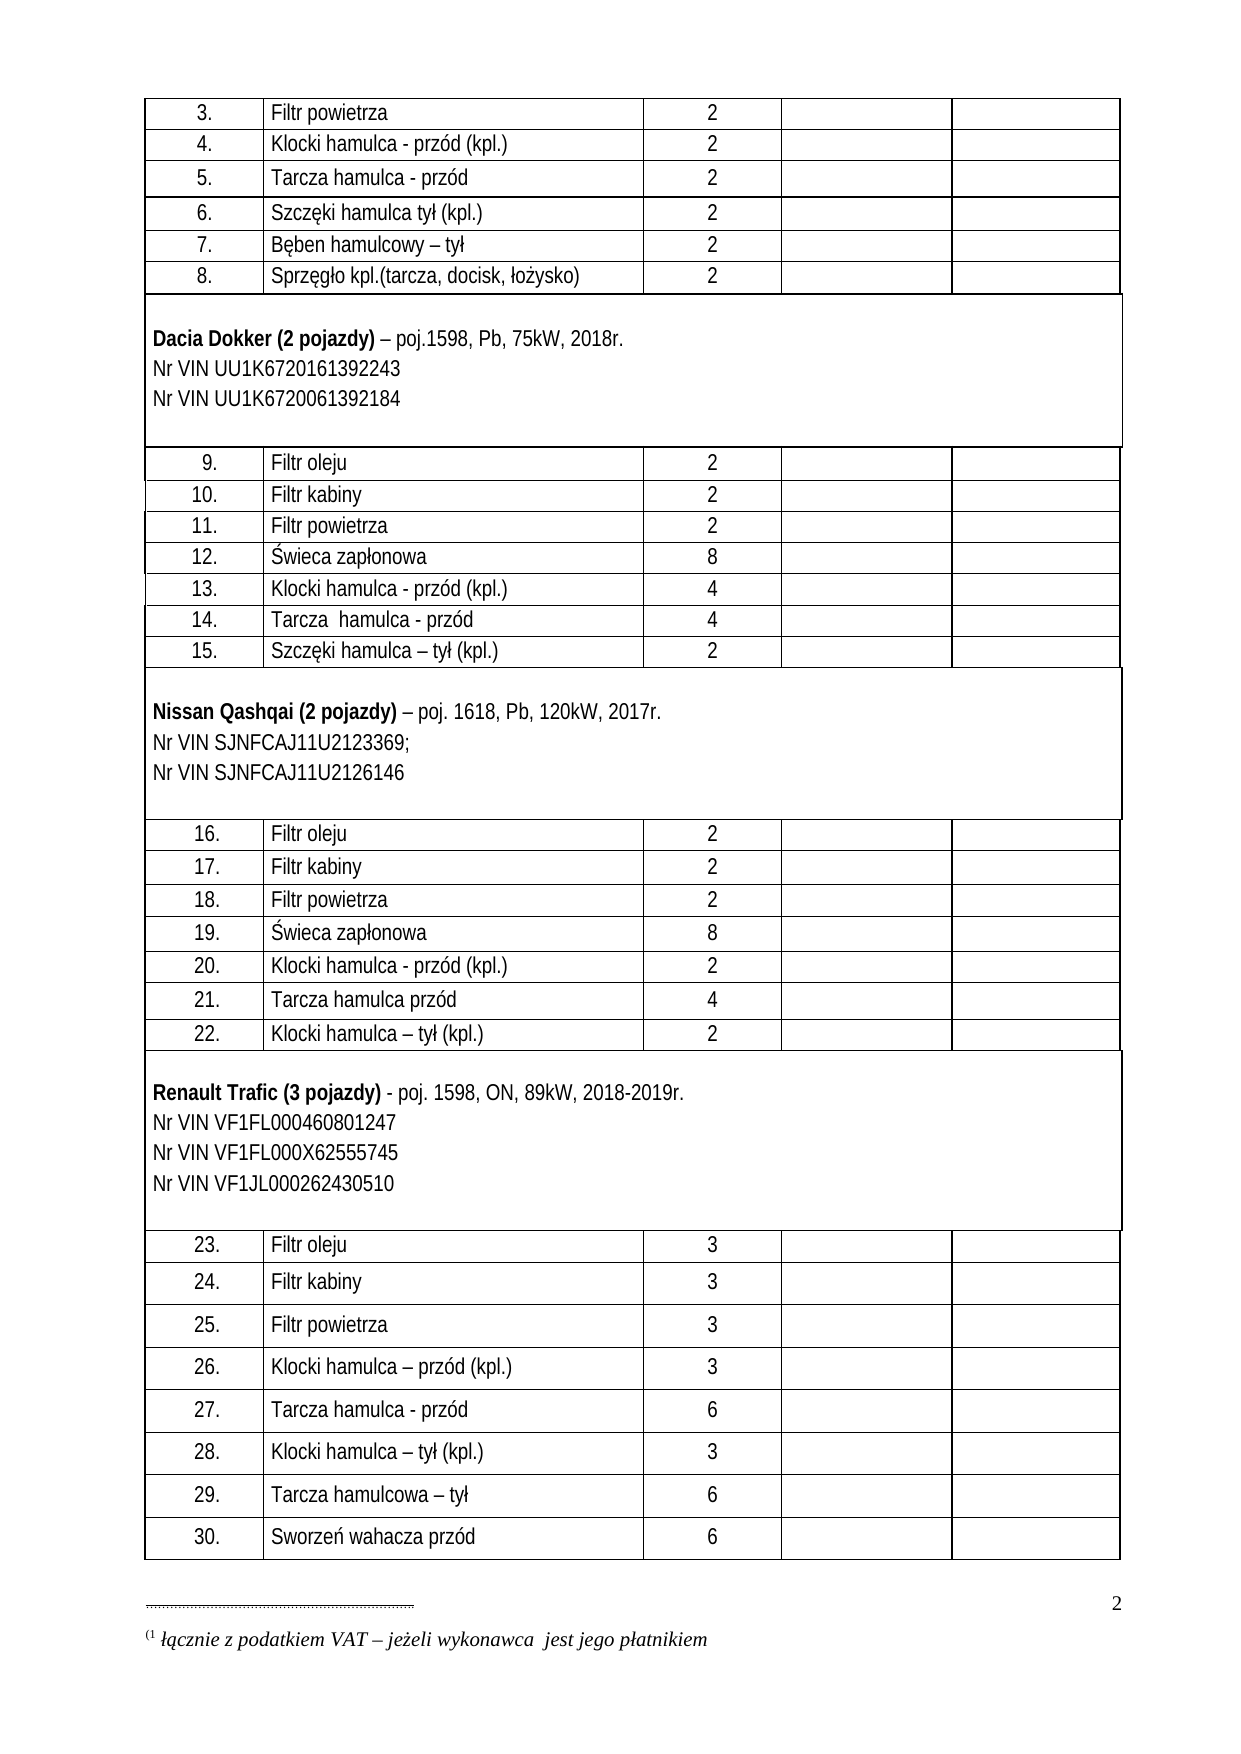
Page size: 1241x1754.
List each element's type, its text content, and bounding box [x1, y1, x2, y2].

table_cell Świeca zapłonowa [264, 917, 643, 951]
table_cell [953, 481, 1119, 511]
table_cell Tarcza hamulcowa – tył [264, 1475, 643, 1517]
table_cell [953, 161, 1119, 196]
table_cell [782, 198, 951, 230]
table_cell 30. [146, 1518, 263, 1559]
table_cell [953, 917, 1119, 951]
table_cell 17. [146, 851, 263, 884]
table_cell 10. [146, 481, 263, 511]
table_cell [782, 917, 951, 951]
table_cell [953, 820, 1119, 850]
table_cell Tarcza hamulca - przód [264, 1390, 643, 1432]
table_cell [953, 262, 1119, 292]
table_cell 6 [644, 1518, 781, 1559]
table_cell Klocki hamulca – tył (kpl.) [264, 1020, 643, 1050]
table_cell 3 [644, 1305, 781, 1347]
table_cell Filtr powietrza [264, 885, 643, 916]
table_cell [953, 1263, 1119, 1304]
table_cell [782, 99, 951, 129]
table_cell 6 [644, 1475, 781, 1517]
table_cell 15. [146, 637, 263, 667]
table_cell 2 [644, 262, 781, 292]
table_cell Klocki hamulca – tył (kpl.) [264, 1433, 643, 1474]
table_cell [782, 1305, 951, 1347]
table_cell 4 [644, 574, 781, 604]
table_cell 5. [146, 161, 263, 196]
table_cell [953, 130, 1119, 160]
table_cell 4 [644, 983, 781, 1019]
table_cell 8. [146, 262, 263, 292]
table_cell [953, 543, 1119, 573]
table_cell 2 [644, 820, 781, 850]
table_cell [953, 606, 1119, 636]
table_cell Klocki hamulca – przód (kpl.) [264, 1348, 643, 1389]
table_cell 6 [644, 1390, 781, 1432]
table_cell [782, 130, 951, 160]
table_cell 3. [146, 99, 263, 129]
table_cell 2 [644, 231, 781, 261]
table_cell [782, 1263, 951, 1304]
table_cell [782, 1390, 951, 1432]
table_cell 7. [146, 231, 263, 261]
table_cell 11. [146, 512, 263, 542]
table_cell Sprzęgło kpl.(tarcza, docisk, łożysko) [264, 262, 643, 292]
table_cell Filtr oleju [264, 1231, 643, 1262]
table_cell Filtr kabiny [264, 481, 643, 511]
table_cell [953, 1305, 1119, 1347]
table_cell Tarcza hamulca - przód [264, 161, 643, 196]
table_cell [953, 512, 1119, 542]
table_cell [782, 1348, 951, 1389]
table_cell [953, 198, 1119, 230]
table_cell [953, 574, 1119, 604]
table_cell [782, 637, 951, 667]
table_cell [953, 448, 1119, 479]
table_cell 2 [644, 99, 781, 129]
table_cell 2 [644, 952, 781, 982]
table_cell Nissan Qashqai (2 pojazdy) – poj. 1618, Pb, 120kW, 2017r. Nr VIN SJNFCAJ11U2123369; Nr VIN SJNFCAJ11U2126146 [146, 668, 1121, 819]
table_cell [782, 231, 951, 261]
table_cell 4. [146, 130, 263, 160]
table_cell Klocki hamulca - przód (kpl.) [264, 130, 643, 160]
table_cell Filtr oleju [264, 448, 643, 479]
table_cell [782, 512, 951, 542]
table_cell [782, 574, 951, 604]
table_cell Sworzeń wahacza przód [264, 1518, 643, 1559]
table_cell 9. [146, 448, 263, 479]
table_cell 2 [644, 851, 781, 884]
table_cell [953, 637, 1119, 667]
table_cell Renault Trafic (3 pojazdy) - poj. 1598, ON, 89kW, 2018-2019r. Nr VIN VF1FL000460801247 Nr VIN VF1FL000X62555745 Nr VIN VF1JL000262430510 [146, 1051, 1121, 1230]
table_cell Filtr powietrza [264, 512, 643, 542]
table_cell [953, 99, 1119, 129]
table_cell 2 [644, 637, 781, 667]
table_cell Tarcza hamulca - przód [264, 606, 643, 636]
table_cell 4 [644, 606, 781, 636]
table_cell 2 [644, 885, 781, 916]
table_cell 25. [146, 1305, 263, 1347]
table_cell [953, 1348, 1119, 1389]
table_cell 3 [644, 1348, 781, 1389]
table_cell [782, 161, 951, 196]
table_cell 26. [146, 1348, 263, 1389]
table_cell [782, 820, 951, 850]
table_cell [782, 262, 951, 292]
table_cell 6. [146, 198, 263, 230]
table_cell 12. [146, 543, 263, 573]
table_cell [953, 885, 1119, 916]
table_cell [782, 851, 951, 884]
table_cell Dacia Dokker (2 pojazdy) – poj.1598, Pb, 75kW, 2018r. Nr VIN UU1K6720161392243 Nr VIN UU1K6720061392184 [146, 295, 1122, 446]
table_cell [782, 952, 951, 982]
table_cell [782, 1020, 951, 1050]
table_cell 3 [644, 1433, 781, 1474]
table_cell [782, 481, 951, 511]
table_cell Klocki hamulca - przód (kpl.) [264, 952, 643, 982]
table_cell Bęben hamulcowy – tył [264, 231, 643, 261]
table_cell [782, 1433, 951, 1474]
table_cell 3 [644, 1263, 781, 1304]
table_cell 3 [644, 1231, 781, 1262]
table_cell 20. [146, 952, 263, 982]
table_cell 2 [644, 448, 781, 479]
table_cell [782, 606, 951, 636]
table_cell [953, 952, 1119, 982]
table_cell 18. [146, 885, 263, 916]
table_cell [953, 1475, 1119, 1517]
table_cell 29. [146, 1475, 263, 1517]
table_cell 8 [644, 917, 781, 951]
table_cell [782, 543, 951, 573]
table_cell 8 [644, 543, 781, 573]
table_cell Filtr oleju [264, 820, 643, 850]
table_cell [953, 1390, 1119, 1432]
table_cell 2 [644, 198, 781, 230]
table_cell 19. [146, 917, 263, 951]
table_cell 2 [644, 1020, 781, 1050]
table_cell 13. [146, 574, 263, 604]
table_cell [782, 448, 951, 479]
table_cell [782, 1518, 951, 1559]
table_cell Filtr kabiny [264, 851, 643, 884]
table_cell Świeca zapłonowa [264, 543, 643, 573]
table_cell Klocki hamulca - przód (kpl.) [264, 574, 643, 604]
table_cell [782, 1231, 951, 1262]
table_cell [953, 1231, 1119, 1262]
table_cell Szczęki hamulca tył (kpl.) [264, 198, 643, 230]
table_cell [953, 1518, 1119, 1559]
table_cell [782, 885, 951, 916]
table_cell [953, 983, 1119, 1019]
table_cell [782, 983, 951, 1019]
table_cell Tarcza hamulca przód [264, 983, 643, 1019]
table_cell 2 [644, 130, 781, 160]
table_cell 21. [146, 983, 263, 1019]
table_cell 28. [146, 1433, 263, 1474]
table_cell 27. [146, 1390, 263, 1432]
table_cell 24. [146, 1263, 263, 1304]
table_cell 2 [644, 512, 781, 542]
table_cell [953, 851, 1119, 884]
table_cell [953, 231, 1119, 261]
table_cell Filtr kabiny [264, 1263, 643, 1304]
table_cell 2 [644, 161, 781, 196]
table_cell 2 [644, 481, 781, 511]
table_cell [782, 1475, 951, 1517]
table_cell Filtr powietrza [264, 99, 643, 129]
table_cell Szczęki hamulca – tył (kpl.) [264, 637, 643, 667]
table_cell Filtr powietrza [264, 1305, 643, 1347]
table_cell 14. [146, 606, 263, 636]
table_cell 22. [146, 1020, 263, 1050]
table_cell [953, 1020, 1119, 1050]
table_cell [953, 1433, 1119, 1474]
table_cell 23. [146, 1231, 263, 1262]
table_cell 16. [146, 820, 263, 850]
